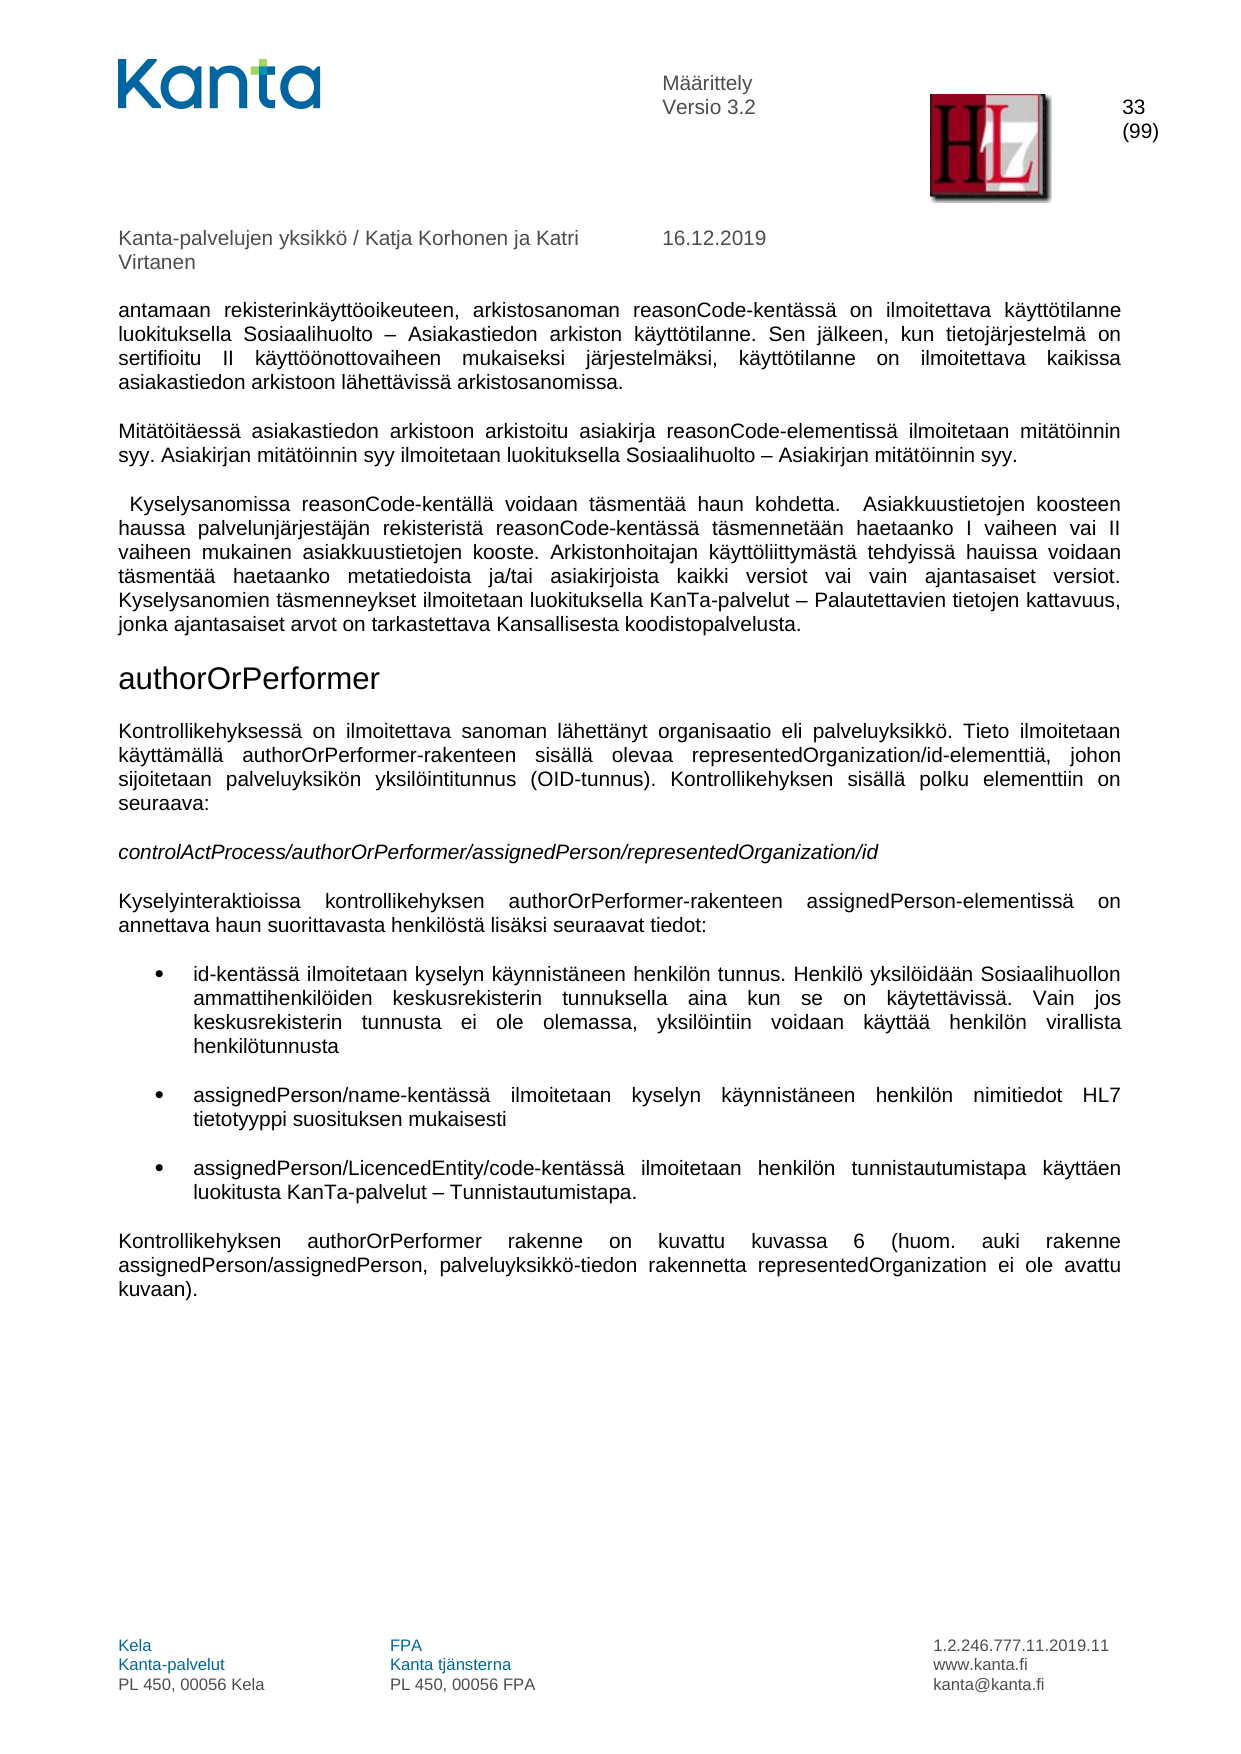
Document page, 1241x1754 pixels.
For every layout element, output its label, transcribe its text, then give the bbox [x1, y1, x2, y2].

list id-kentässä ilmoitetaan kyselyn käynnistäneen henkilön tunnus. Henkilö yksilöidään Sosiaalihuollon ammattihenkilöiden keskusrekisterin tunnuksella aina kun se on käytettävissä. Vain jos keskusrekisterin tunnusta ei ole olemassa, yksilöintiin voidaan käyttää henkilön virallista henkilötunnusta [156, 962, 1122, 1058]
text Kyselyinteraktioissa kontrollikehyksen authorOrPerformer-rakenteen assignedPerson-elementissä on annettava haun suorittavasta henkilöstä lisäksi seuraavat tiedot: [118, 889, 1122, 937]
list assignedPerson/name-kentässä ilmoitetaan kyselyn käynnistäneen henkilön nimitiedot HL7 tietotyyppi suosituksen mukaisesti [156, 1083, 1122, 1131]
text Kyselysanomissa reasonCode-kentällä voidaan täsmentää haun kohdetta. Asiakkuustietojen koosteen haussa palvelunjärjestäjän rekisteristä reasonCode-kentässä täsmennetään haetaanko I vaiheen vai II vaiheen mukainen asiakkuustietojen kooste. Arkistonhoitajan käyttöliittymästä tehdyissä hauissa voidaan täsmentää haetaanko metatiedoista ja/tai asiakirjoista kaikki versiot vai vain ajantasaiset versiot. Kyselysanomien täsmenneykset ilmoitetaan luokituksella KanTa-palvelut – Palautettavien tietojen kattavuus, jonka ajantasaiset arvot on tarkastettava Kansallisesta koodistopalvelusta. [118, 492, 1122, 635]
text Kontrollikehyksessä on ilmoitettava sanoman lähettänyt organisaatio eli palveluyksikkö. Tieto ilmoitetaan käyttämällä authorOrPerformer-rakenteen sisällä olevaa representedOrganization/id-elementtiä, johon sijoitetaan palveluyksikön yksilöintitunnus (OID-tunnus). Kontrollikehyksen sisällä polku elementtiin on seuraava: [118, 719, 1122, 815]
text Kontrollikehyksen authorOrPerformer rakenne on kuvattu kuvassa 6 (huom. auki rakenne assignedPerson/assignedPerson, palveluyksikkö-tiedon rakennetta representedOrganization ei ole avattu kuvaan). [118, 1229, 1122, 1301]
picture [930, 94, 1053, 203]
picture [118, 59, 321, 109]
subtitle authorOrPerformer [118, 660, 1122, 696]
text Mitätöitäessä asiakastiedon arkistoon arkistoitu asiakirja reasonCode-elementissä ilmoitetaan mitätöinnin syy. Asiakirjan mitätöinnin syy ilmoitetaan luokituksella Sosiaalihuolto – Asiakirjan mitätöinnin syy. [118, 419, 1122, 467]
text controlActProcess/authorOrPerformer/assignedPerson/representedOrganization/id [118, 840, 1122, 864]
list assignedPerson/LicencedEntity/code-kentässä ilmoitetaan henkilön tunnistautumistapa käyttäen luokitusta KanTa-palvelut – Tunnistautumistapa. [156, 1156, 1122, 1204]
